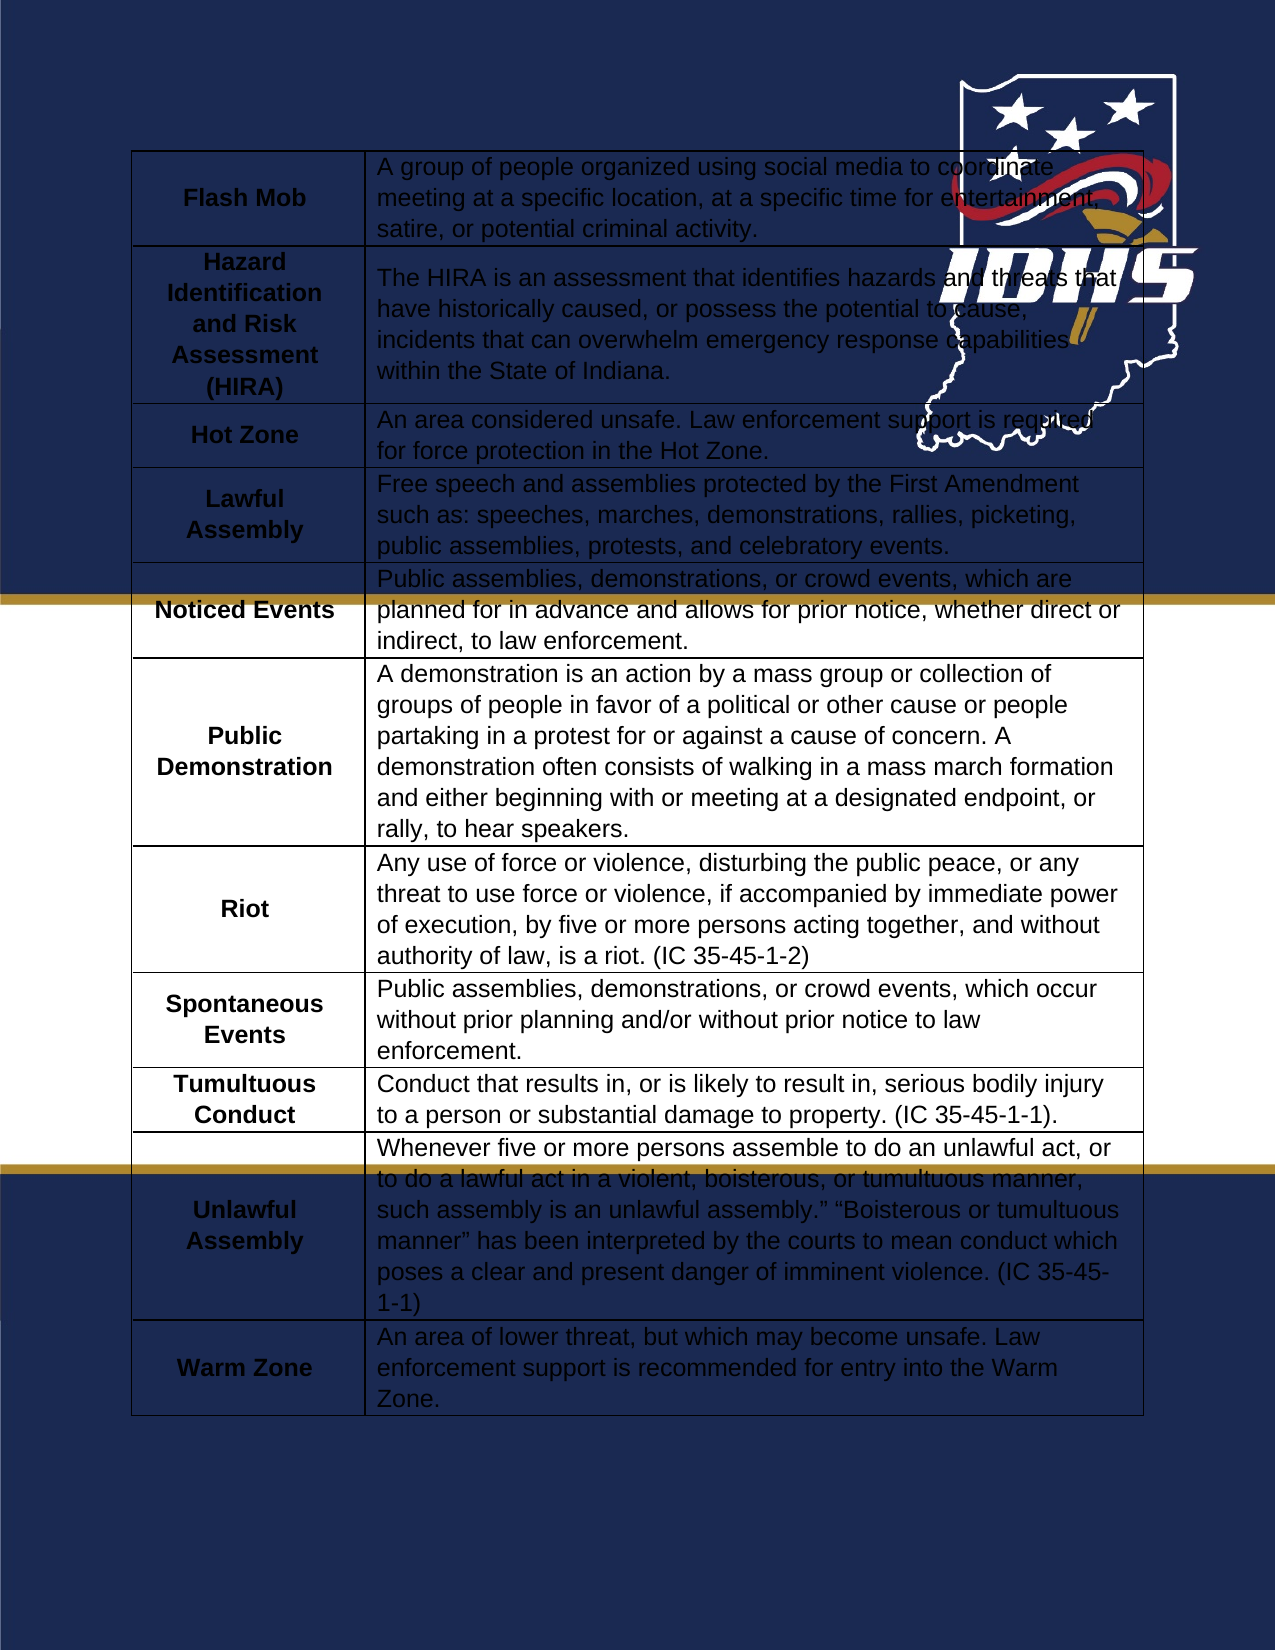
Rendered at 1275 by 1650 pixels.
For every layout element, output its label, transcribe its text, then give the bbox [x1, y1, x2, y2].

table_cell Warm Zone [132, 1320, 364, 1414]
table_cell Unlawful Assembly [132, 1132, 364, 1319]
table_cell Any use of force or violence, disturbing the public peace, or any threat to use force or violence, if accompanied by immediate power of execution, by five or more persons acting together, and without authority of law, is a riot. (IC 35-45-1-2) [366, 847, 1143, 972]
table_cell Conduct that results in, or is likely to result in, serious bodily injury to a person or substantial damage to property. (IC 35-45-1-1). [366, 1068, 1143, 1131]
table_cell An area considered unsafe. Law enforcement support is required for force protection in the Hot Zone. [366, 404, 1143, 467]
table_cell A demonstration is an action by a mass group or collection of groups of people in favor of a political or other cause or people partaking in a protest for or against a cause of concern. A demonstration often consists of walking in a mass march formation and either beginning with or meeting at a designated endpoint, or rally, to hear speakers. [366, 659, 1143, 845]
table_cell The HIRA is an assessment that identifies hazards and threats that have historically caused, or possess the potential to cause, incidents that can overwhelm emergency response capabilities within the State of Indiana. [366, 247, 1143, 402]
table_cell A group of people organized using social media to coordinate meeting at a specific location, at a specific time for entertainment, satire, or potential criminal activity. [366, 152, 1143, 245]
table_cell Public Demonstration [132, 658, 364, 845]
table_cell Spontaneous Events [132, 973, 364, 1067]
table_cell Flash Mob [132, 152, 364, 245]
table_cell Hazard Identification and Risk Assessment (HIRA) [132, 246, 364, 402]
table_cell Riot [132, 846, 364, 972]
picture [0, 0, 1275, 1650]
table_cell Hot Zone [132, 404, 364, 467]
table_cell Noticed Events [132, 563, 364, 657]
table_cell An area of lower threat, but which may become unsafe. Law enforcement support is recommended for entry into the Warm Zone. [366, 1321, 1143, 1414]
table_cell Whenever five or more persons assemble to do an unlawful act, or to do a lawful act in a violent, boisterous, or tumultuous manner, such assembly is an unlawful assembly.” “Boisterous or tumultuous manner” has been interpreted by the courts to mean conduct which poses a clear and present danger of imminent violence. (IC 35-45-1-1) [366, 1133, 1143, 1319]
table_cell Free speech and assemblies protected by the First Amendment such as: speeches, marches, demonstrations, rallies, picketing, public assemblies, protests, and celebratory events. [366, 468, 1143, 562]
table_cell Public assemblies, demonstrations, or crowd events, which are planned for in advance and allows for prior notice, whether direct or indirect, to law enforcement. [366, 563, 1143, 657]
table_cell Lawful Assembly [132, 468, 364, 562]
table_cell Tumultuous Conduct [132, 1068, 364, 1131]
table_cell Public assemblies, demonstrations, or crowd events, which occur without prior planning and/or without prior notice to law enforcement. [366, 973, 1143, 1067]
